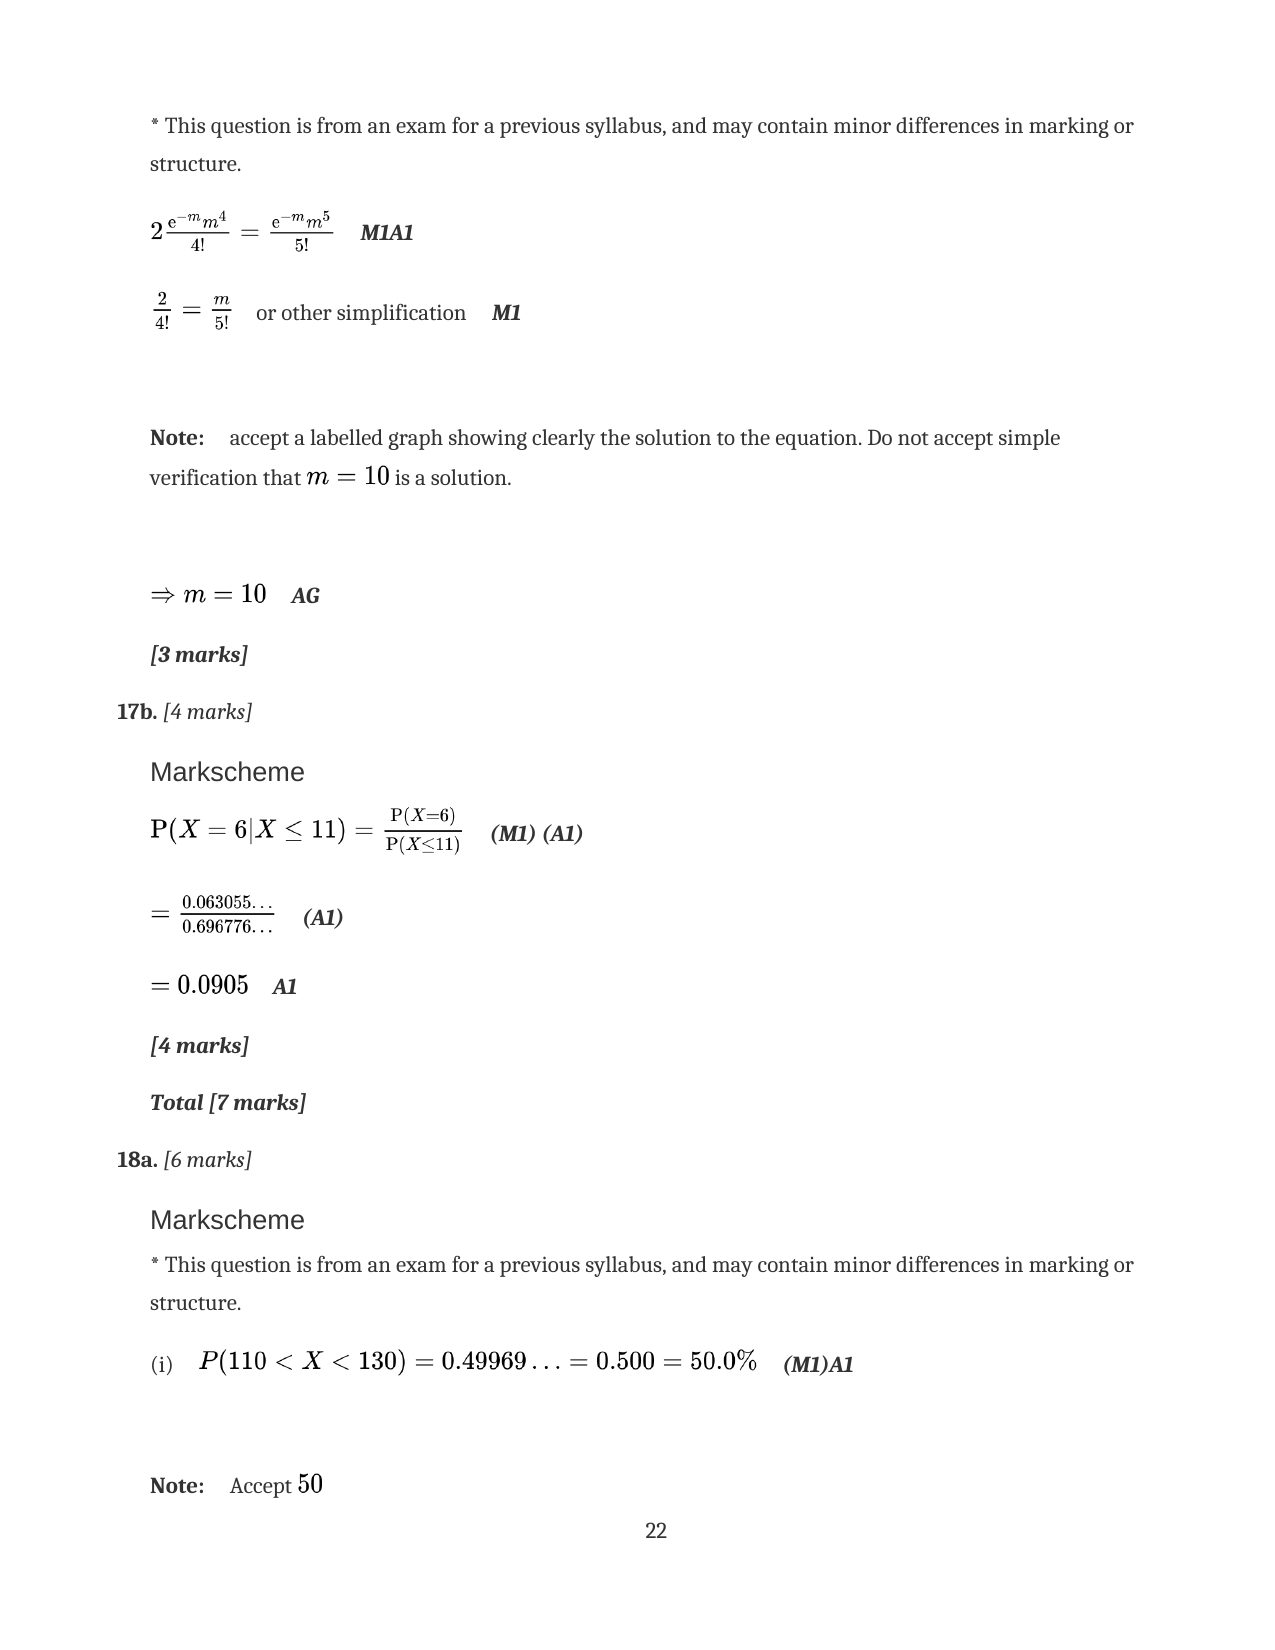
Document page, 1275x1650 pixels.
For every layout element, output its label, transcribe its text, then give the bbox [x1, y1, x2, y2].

text [3 marks] [150, 642, 1162, 668]
picture [150, 580, 267, 606]
text * This question is from an exam for a previous syllabus, and may contain minor differences in marking or structure. [150, 1252, 1162, 1316]
text (A1) [150, 894, 1162, 941]
text 18a. [6 marks] [112, 1147, 1162, 1173]
text * This question is from an exam for a previous syllabus, and may contain minor differences in marking or structure. [150, 112, 1162, 177]
subtitle Markscheme [150, 756, 1162, 787]
picture [150, 803, 465, 858]
text M1A1 [150, 207, 1162, 259]
picture [150, 289, 257, 332]
text 17b. [4 marks] [112, 699, 1162, 725]
text Note: Accept [150, 1471, 1162, 1502]
picture [150, 971, 248, 997]
text [4 marks] [150, 1033, 1162, 1059]
picture [150, 893, 278, 936]
text AG [150, 581, 1162, 611]
picture [306, 462, 390, 488]
text Total [7 marks] [150, 1090, 1162, 1116]
picture [150, 207, 336, 254]
picture [198, 1346, 758, 1378]
text A1 [150, 972, 1162, 1003]
text or other simplification M1 [150, 289, 1162, 337]
text Note: accept a labelled graph showing clearly the solution to the equation. Do not accept simple verification that is a solution. [150, 424, 1162, 493]
picture [297, 1471, 323, 1496]
subtitle Markscheme [150, 1204, 1162, 1235]
